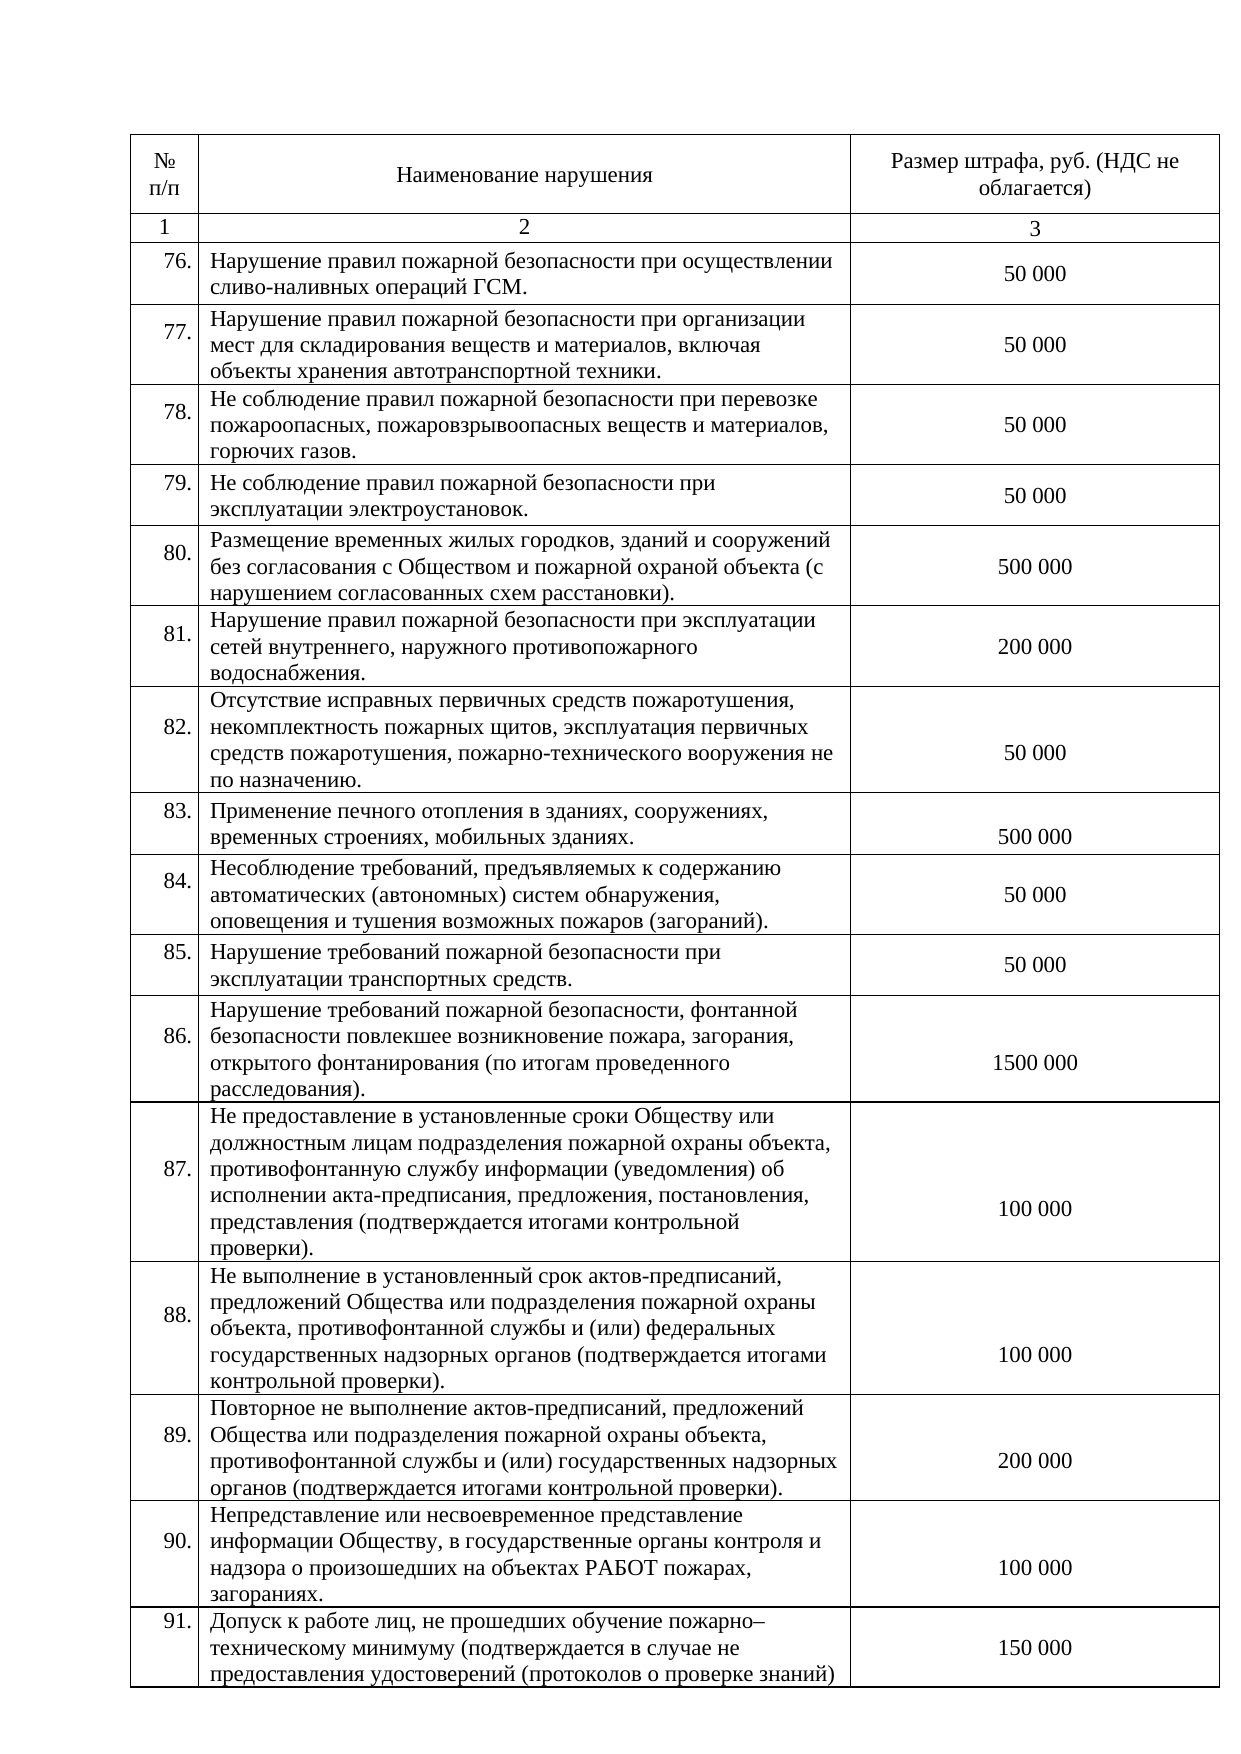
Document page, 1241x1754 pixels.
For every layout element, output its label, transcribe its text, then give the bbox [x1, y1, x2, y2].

table_cell Нарушение требований пожарной безопасности при эксплуатации транспортных средств. [199, 935, 850, 995]
table_cell [131, 1103, 198, 1261]
table_header Размер штрафа, руб. (НДС не облагается) [851, 135, 1219, 212]
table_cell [199, 1608, 850, 1686]
table_cell Применение печного отопления в зданиях, сооружениях, временных строениях, мобильных зданиях. [199, 793, 850, 853]
table_cell 200 000 [851, 606, 1219, 686]
table_cell [131, 465, 198, 525]
table_header № п/п [131, 135, 198, 212]
table_cell Несоблюдение требований, предъявляемых к содержанию автоматических (автономных) систем обнаружения, оповещения и тушения возможных пожаров (загораний). [199, 855, 850, 933]
table_cell Нарушение правил пожарной безопасности при организации мест для складирования веществ и материалов, включая объекты хранения автотранспортной техники. [199, 305, 850, 384]
table_cell 1500 000 [851, 996, 1219, 1101]
table_cell Отсутствие исправных первичных средств пожаротушения, некомплектность пожарных щитов, эксплуатация первичных средств пожаротушения, пожарно-технического вооружения не по назначению. [199, 687, 850, 792]
table_cell 100 000 [851, 1262, 1219, 1393]
table_cell [131, 1501, 198, 1606]
table_cell [131, 687, 198, 792]
table_cell [131, 1262, 198, 1393]
table_cell [131, 1608, 198, 1686]
table_cell 50 000 [851, 855, 1219, 933]
table_cell Нарушение правил пожарной безопасности при осуществлении сливо-наливных операций ГСМ. [199, 243, 850, 304]
table_cell 50 000 [851, 465, 1219, 525]
table_cell 1 [131, 214, 198, 242]
table_cell Не соблюдение правил пожарной безопасности при эксплуатации электроустановок. [199, 465, 850, 525]
table_cell Нарушение правил пожарной безопасности при эксплуатации сетей внутреннего, наружного противопожарного водоснабжения. [199, 606, 850, 686]
table_cell 100 000 [851, 1501, 1219, 1606]
table_cell 50 000 [851, 385, 1219, 464]
table_cell 50 000 [851, 305, 1219, 384]
table_cell 150 000 [851, 1608, 1219, 1686]
table_cell [131, 385, 198, 464]
table_cell [131, 793, 198, 853]
table_cell Непредставление или несвоевременное представление информации Обществу, в государственные органы контроля и надзора о произошедших на объектах РАБОТ пожарах, загораниях. [199, 1501, 850, 1606]
table_cell Не выполнение в установленный срок актов-предписаний, предложений Общества или подразделения пожарной охраны объекта, противофонтанной службы и (или) федеральных государственных надзорных органов (подтверждается итогами контрольной проверки). [199, 1262, 850, 1393]
table_cell [131, 1395, 198, 1500]
table_cell [131, 996, 198, 1101]
table_cell 50 000 [851, 243, 1219, 304]
table_cell 50 000 [851, 687, 1219, 792]
table_cell 3 [851, 214, 1219, 242]
table_cell [131, 305, 198, 384]
table_cell 50 000 [851, 935, 1219, 995]
table_cell [131, 526, 198, 605]
table_cell Размещение временных жилых городков, зданий и сооружений без согласования с Обществом и пожарной охраной объекта (с нарушением согласованных схем расстановки). [199, 526, 850, 605]
table_header Наименование нарушения [199, 135, 850, 212]
table_cell 500 000 [851, 793, 1219, 853]
table_cell Повторное не выполнение актов-предписаний, предложений Общества или подразделения пожарной охраны объекта, противофонтанной службы и (или) государственных надзорных органов (подтверждается итогами контрольной проверки). [199, 1395, 850, 1500]
table_cell Не соблюдение правил пожарной безопасности при перевозке пожароопасных, пожаровзрывоопасных веществ и материалов, горючих газов. [199, 385, 850, 464]
table_cell 200 000 [851, 1395, 1219, 1500]
table_cell [131, 855, 198, 933]
table_cell Не предоставление в установленные сроки Обществу или должностным лицам подразделения пожарной охраны объекта, противофонтанную службу информации (уведомления) об исполнении акта-предписания, предложения, постановления, представления (подтверждается итогами контрольной проверки). [199, 1103, 850, 1261]
table_cell Нарушение требований пожарной безопасности, фонтанной безопасности повлекшее возникновение пожара, загорания, открытого фонтанирования (по итогам проведенного расследования). [199, 996, 850, 1101]
table_cell [131, 243, 198, 304]
table_cell 2 [199, 214, 850, 242]
table_cell [131, 606, 198, 686]
table_cell 500 000 [851, 526, 1219, 605]
table_cell [131, 935, 198, 995]
table_cell 100 000 [851, 1103, 1219, 1261]
